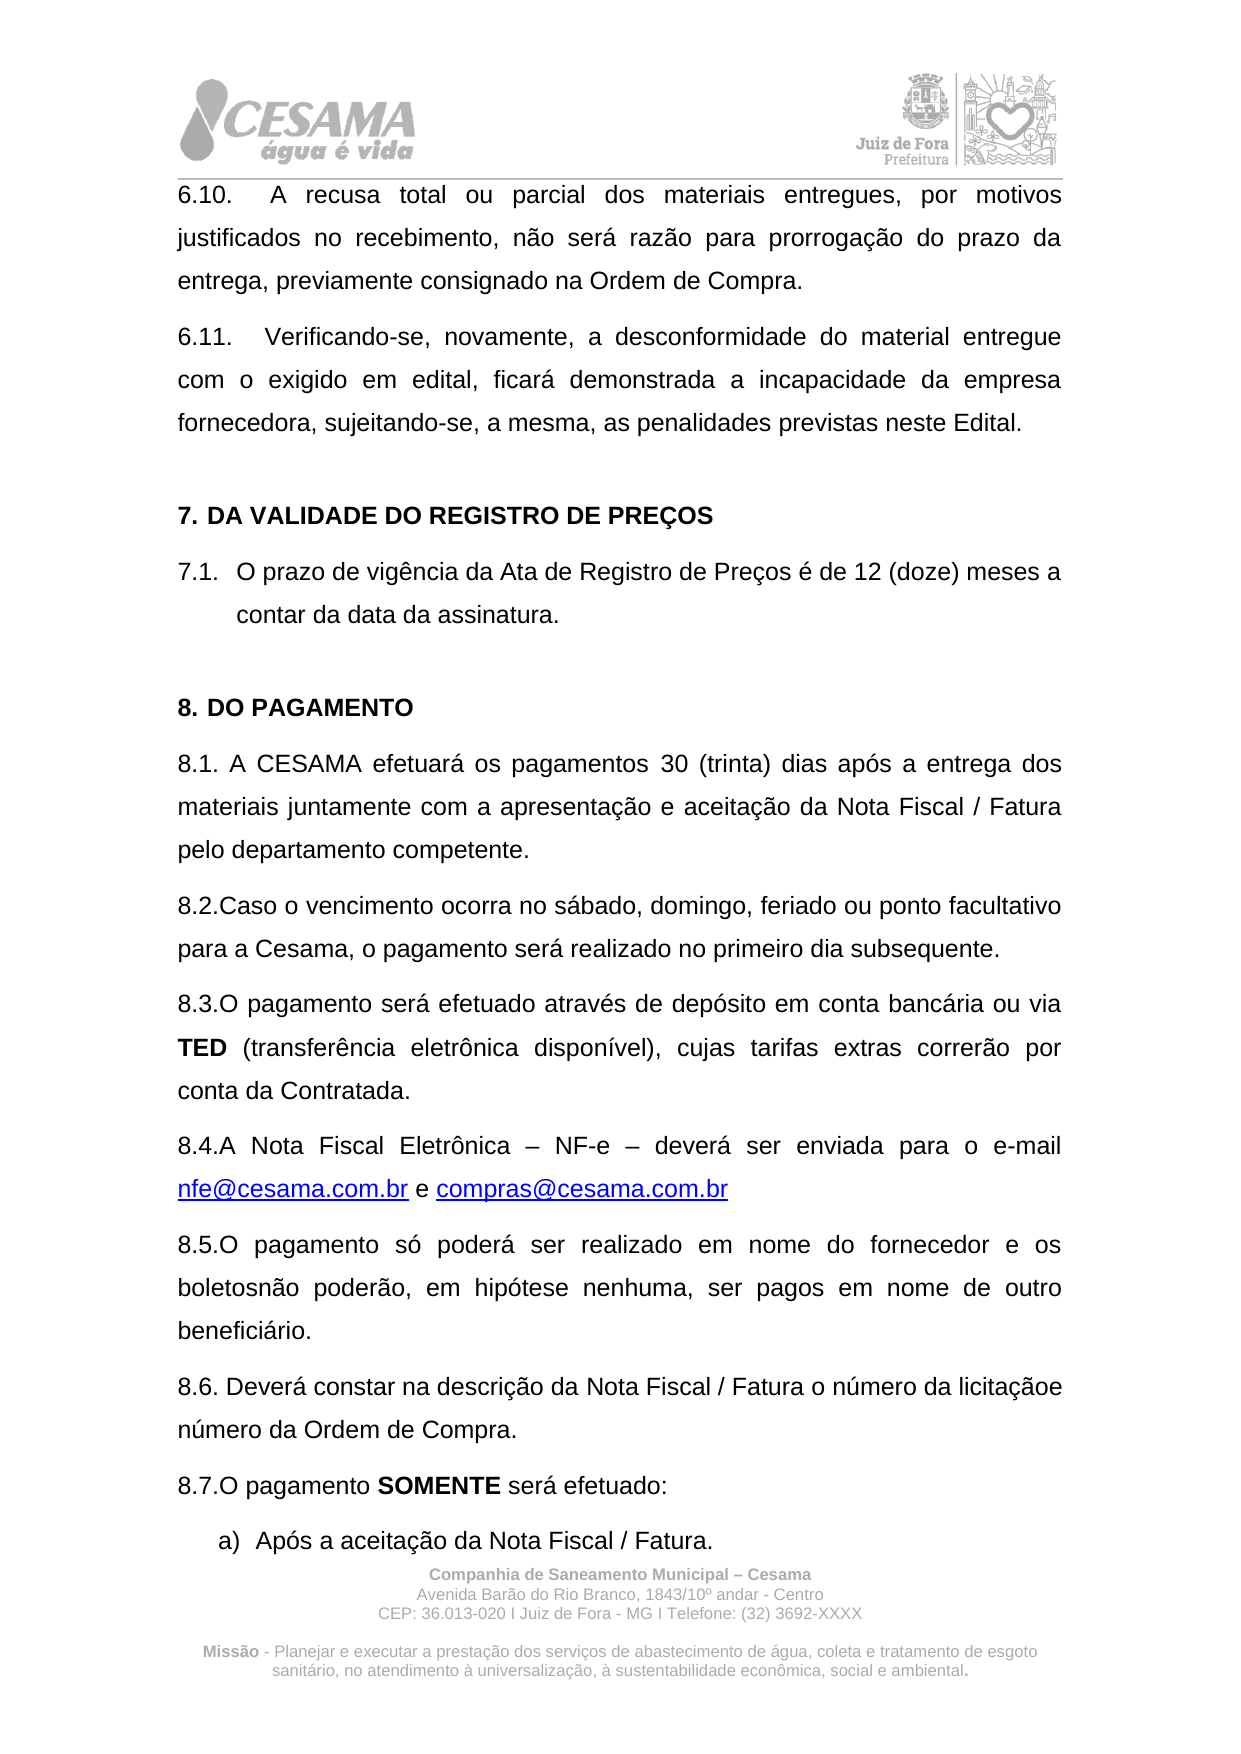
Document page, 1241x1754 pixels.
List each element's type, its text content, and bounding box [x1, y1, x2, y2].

list Verificando-se, novamente, a desconformidade do material entregue com o exigido em edital, ficará demonstrada a incapacidade da empresa fornecedora, sujeitando-se, a mesma, as penalidades previstas neste Edital. [177, 322, 1063, 437]
text 8.7.O pagamento SOMENTE será efetuado: [177, 1471, 1063, 1499]
text 8.3.O pagamento será efetuado através de depósito em conta bancária ou via TED (transferência eletrônica disponível), cujas tarifas extras correrão por conta da Contratada. [177, 989, 1063, 1104]
text 8.6. Deverá constar na descrição da Nota Fiscal / Fatura o número da licitaçãoe número da Ordem de Compra. [177, 1372, 1063, 1444]
list O prazo de vigência da Ata de Registro de Preços é de 12 (doze) meses a contar da data da assinatura. [177, 557, 1063, 629]
text 8.5.O pagamento só poderá ser realizado em nome do fornecedor e os boletosnão poderão, em hipótese nenhuma, ser pagos em nome de outro beneficiário. [177, 1230, 1063, 1345]
list DA VALIDADE DO REGISTRO DE PREÇOS [177, 501, 1063, 530]
picture [177, 73, 1064, 180]
text 8.4.A Nota Fiscal Eletrônica – NF-e – deverá ser enviada para o e-mail nfe@cesama.com.br e compras@cesama.com.br [177, 1131, 1063, 1203]
list Após a aceitação da Nota Fiscal / Fatura. [218, 1526, 1063, 1555]
list DO PAGAMENTO [177, 693, 1063, 722]
list A recusa total ou parcial dos materiais entregues, por motivos justificados no recebimento, não será razão para prorrogação do prazo da entrega, previamente consignado na Ordem de Compra. [177, 180, 1063, 295]
text 8.1. A CESAMA efetuará os pagamentos 30 (trinta) dias após a entrega dos materiais juntamente com a apresentação e aceitação da Nota Fiscal / Fatura pelo departamento competente. [177, 749, 1063, 864]
text 8.2.Caso o vencimento ocorra no sábado, domingo, feriado ou ponto facultativo para a Cesama, o pagamento será realizado no primeiro dia subsequente. [177, 891, 1063, 962]
